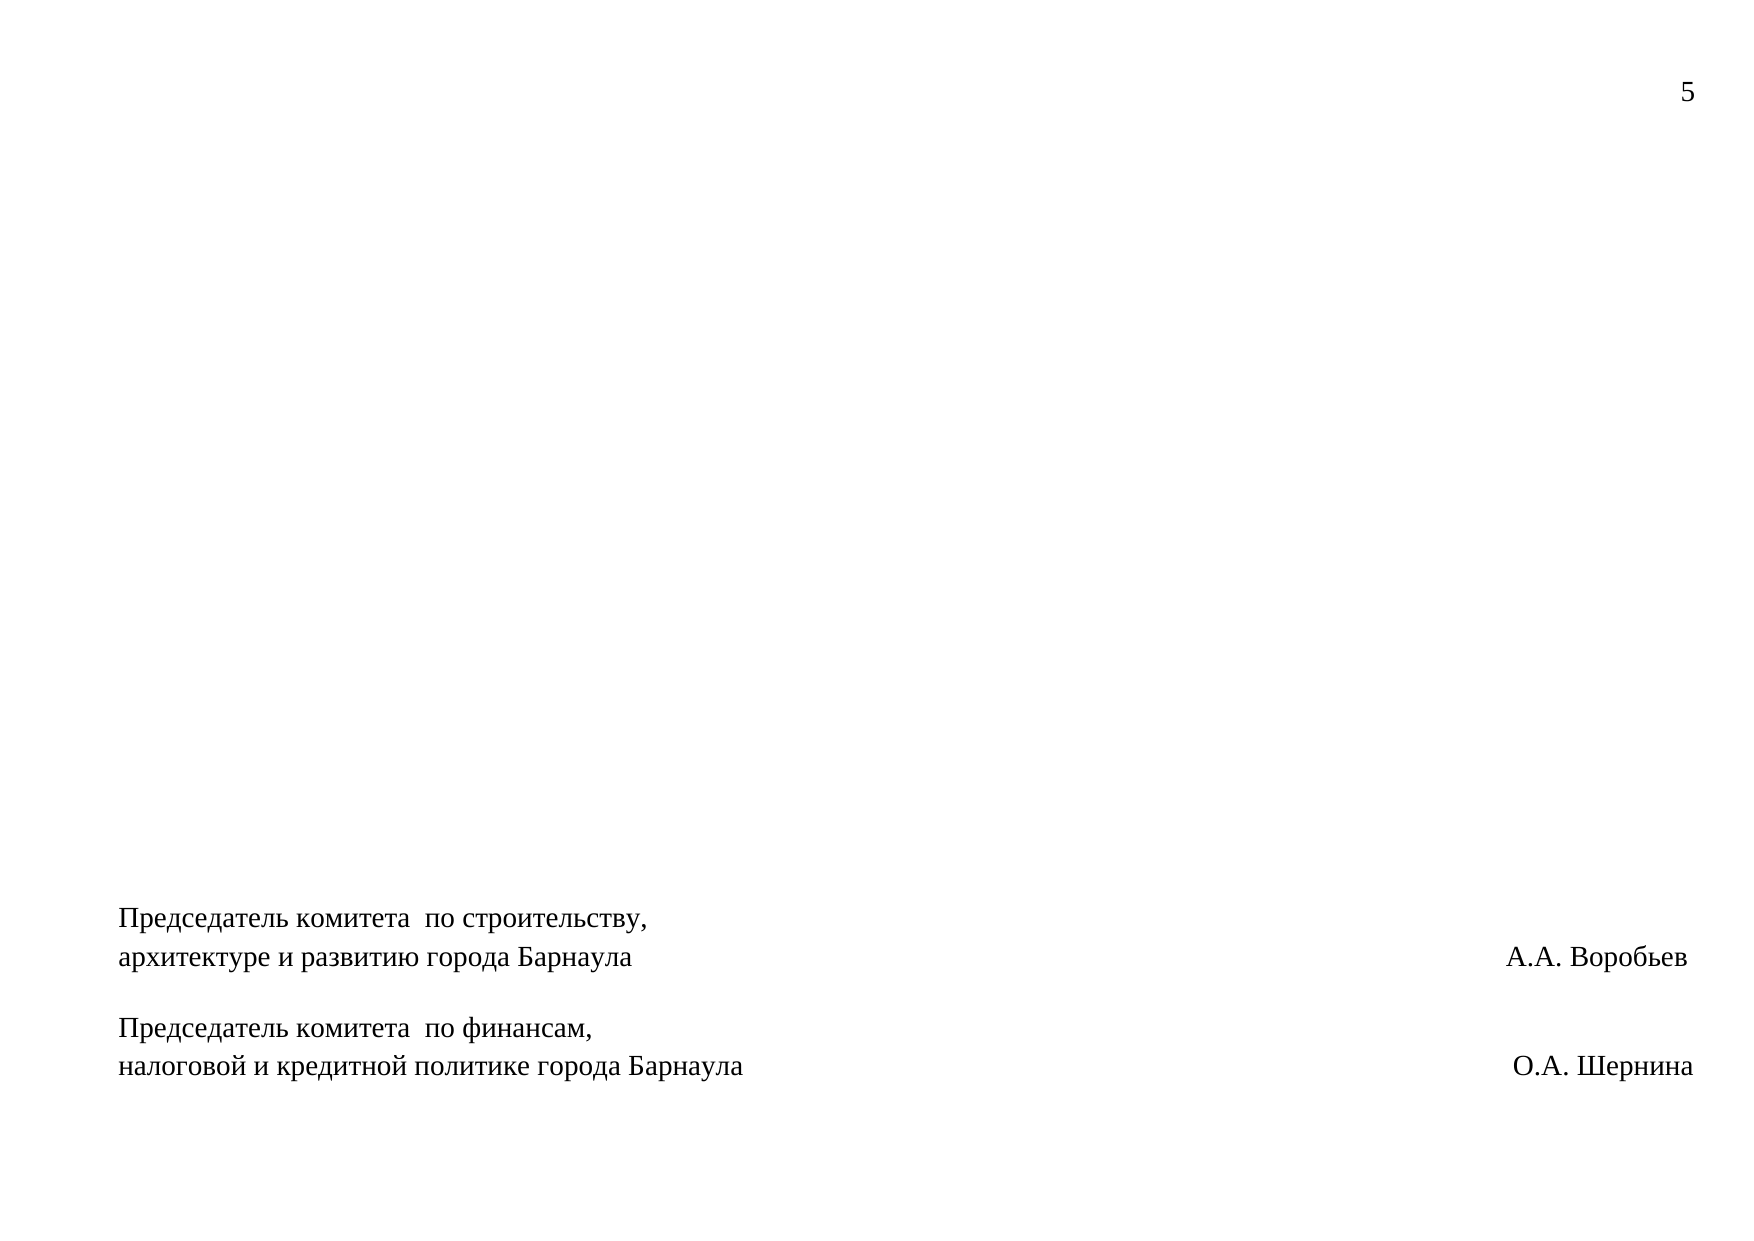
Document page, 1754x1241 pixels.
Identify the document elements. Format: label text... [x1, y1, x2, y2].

text архитектуре и развитию города Барнаула А.А. Воробьев [59, 939, 1695, 973]
text налоговой и кредитной политике города Барнаула О.А. Шернина [59, 1048, 1695, 1082]
text Председатель комитета по финансам, [59, 1010, 1695, 1043]
text Председатель комитета по строительству, [59, 901, 1695, 934]
